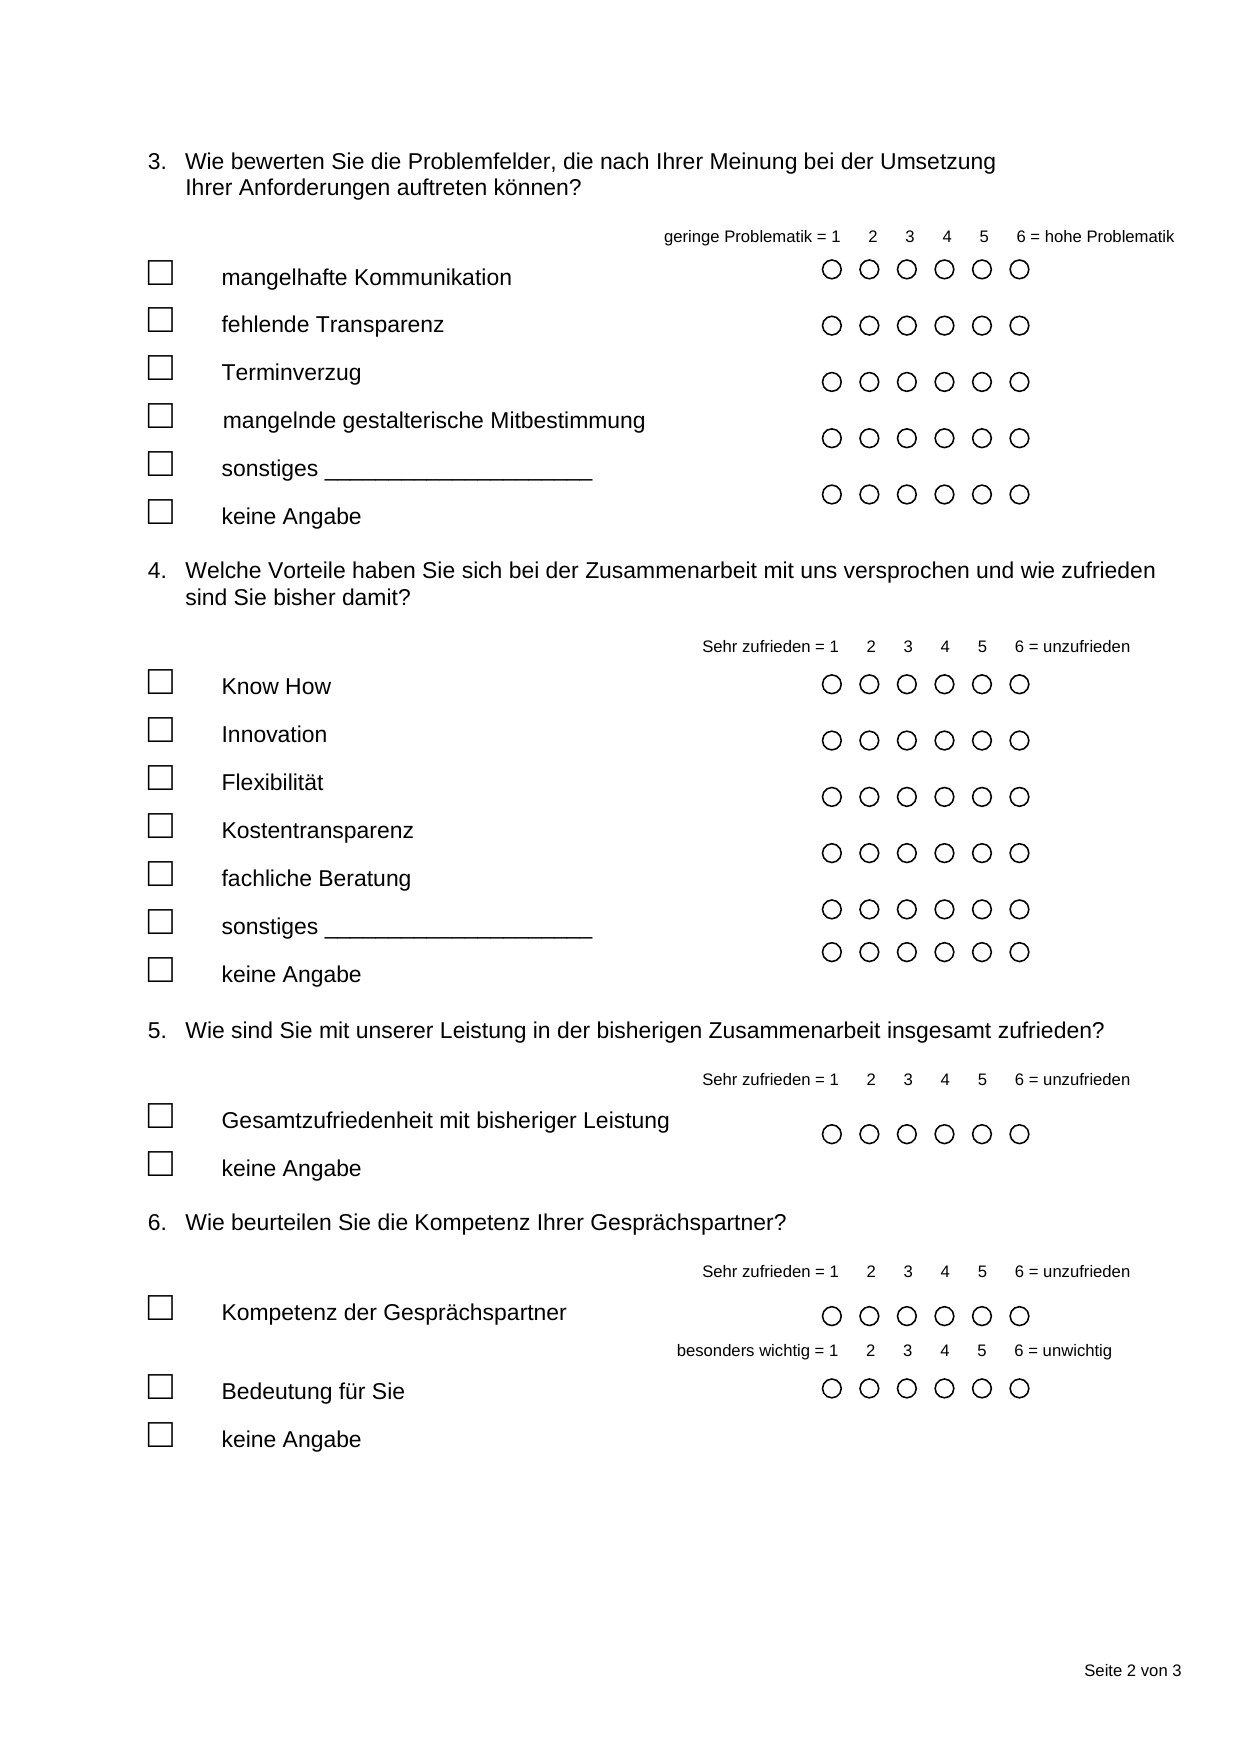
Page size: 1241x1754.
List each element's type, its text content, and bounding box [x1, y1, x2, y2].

text Sehr zufrieden = 1 2 3 4 5 6 = unzufrieden [148, 1262, 1181, 1281]
text 6. Wie beurteilen Sie die Kompetenz Ihrer Gesprächspartner? [148, 1209, 1181, 1235]
text □ keine Angabe [148, 1137, 1181, 1185]
text □ keine Angabe [148, 943, 1181, 991]
text □ Know How [148, 656, 1181, 703]
text 5. Wie sind Sie mit unserer Leistung in der bisherigen Zusammenarbeit insgesamt zufrieden? [148, 1017, 1181, 1044]
text □ Kostentransparenz [148, 799, 1181, 847]
text □ sonstiges _____________________ [148, 437, 1181, 485]
text Ihrer Anforderungen auftreten können? [185, 174, 1181, 200]
text □ keine Angabe [148, 1408, 1181, 1456]
text Sehr zufrieden = 1 2 3 4 5 6 = unzufrieden [148, 1070, 1181, 1089]
text □ Kompetenz der Gesprächspartner [148, 1281, 1181, 1329]
text □ Terminverzug [148, 342, 1181, 389]
text Sehr zufrieden = 1 2 3 4 5 6 = unzufrieden [148, 636, 1181, 656]
text geringe Problematik = 1 2 3 4 5 6 = hohe Problematik [185, 227, 1181, 246]
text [148, 1341, 1181, 1360]
text □ Innovation [148, 703, 1181, 751]
text □ keine Angabe [148, 485, 1181, 533]
text 4. Welche Vorteile haben Sie sich bei der Zusammenarbeit mit uns versprochen und wie zufrieden sind Sie bisher damit? [148, 557, 1181, 610]
text □ fachliche Beratung [148, 847, 1181, 895]
text □ fehlende Transparenz [148, 294, 1181, 342]
text □ mangelhafte Kommunikation [148, 246, 1181, 294]
text □ sonstiges _____________________ [148, 895, 1181, 943]
text □ Gesamtzufriedenheit mit bisheriger Leistung [148, 1089, 1181, 1137]
text □ Bedeutung für Sie [148, 1360, 1181, 1408]
text 3. Wie bewerten Sie die Problemfelder, die nach Ihrer Meinung bei der Umsetzung [148, 148, 1181, 174]
text □ mangelnde gestalterische Mitbestimmung [148, 389, 1181, 437]
text □ Flexibilität [148, 751, 1181, 799]
